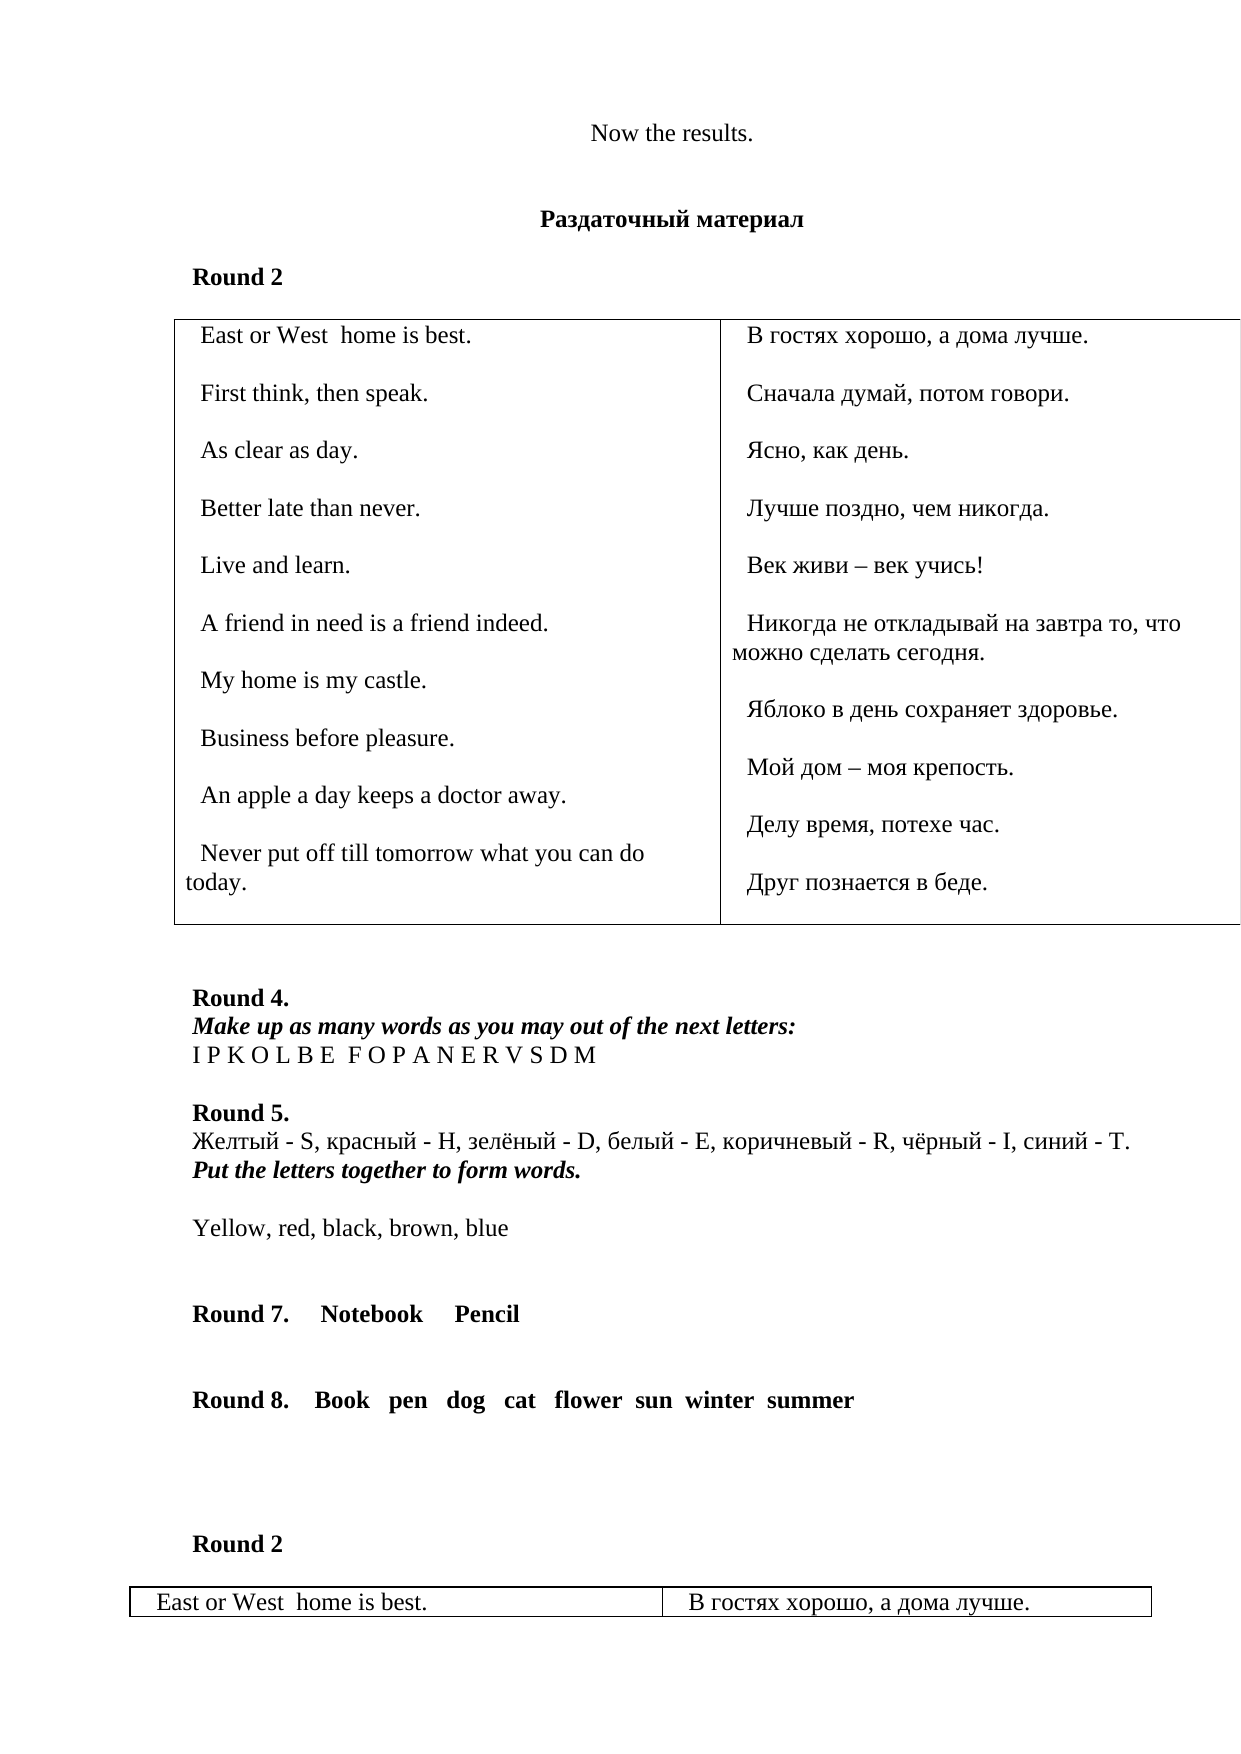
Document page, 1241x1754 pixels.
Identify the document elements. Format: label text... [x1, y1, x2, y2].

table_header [663, 1588, 1151, 1616]
text Раздаточный материал [177, 204, 1152, 233]
text Желтый - S, красный - Н, зелёный - D, белый - Е, коричневый - R, чёрный - I, синий - Т. [177, 1126, 1152, 1155]
text I P K O L B E F O P A N E R V S D M [177, 1040, 1152, 1069]
text Make up as many words as you may out of the next letters: [177, 1011, 1152, 1040]
text Yellow, red, black, brown, blue [177, 1213, 1152, 1241]
text Now the results. [177, 118, 1152, 147]
text Round 8. Book pen dog cat flower sun winter summer [177, 1385, 1152, 1414]
text Round 2 [177, 262, 1152, 291]
text Put the letters together to form words. [177, 1155, 1152, 1184]
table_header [131, 1588, 662, 1616]
text Round 5. [177, 1098, 1152, 1126]
text Round 4. [177, 983, 1152, 1011]
text Round 2 [177, 1529, 1152, 1558]
text Round 7. Notebook Pencil [177, 1299, 1152, 1328]
